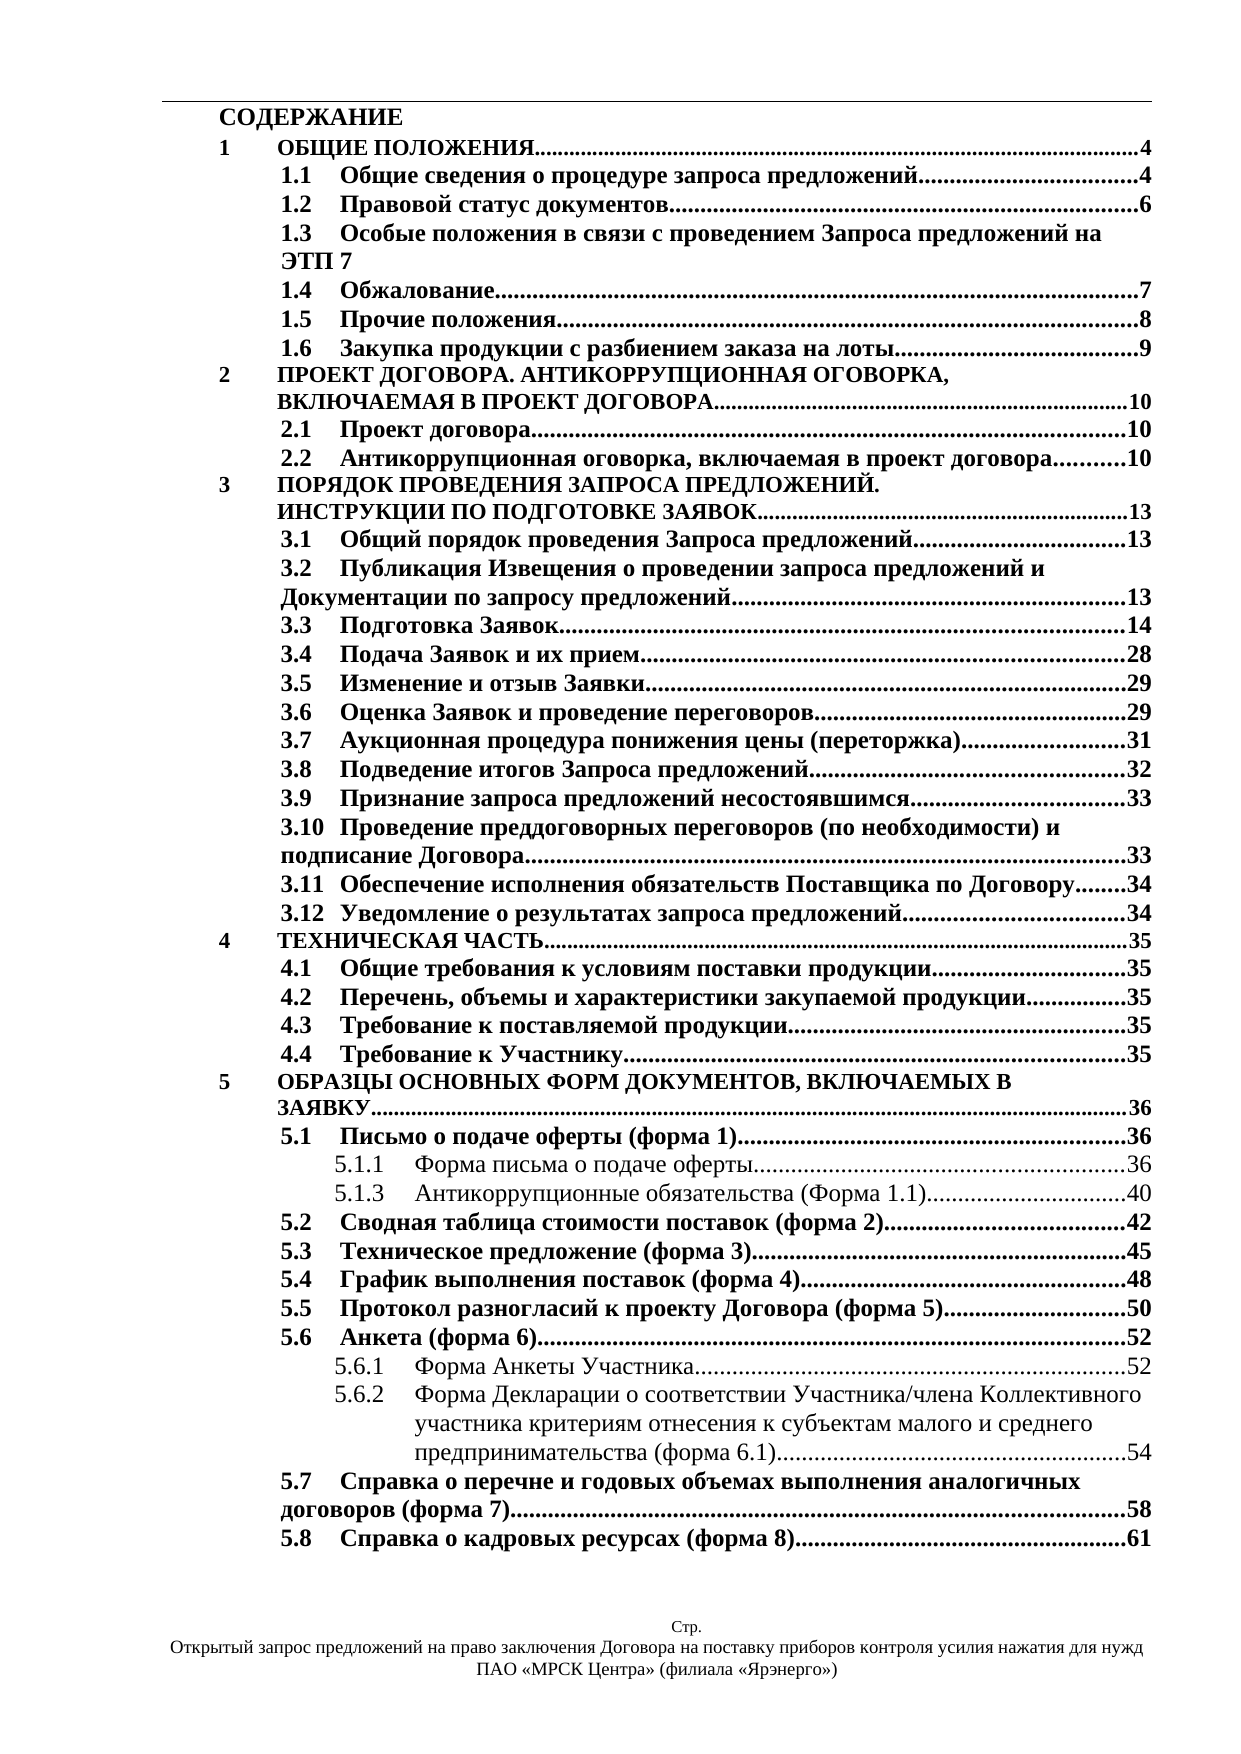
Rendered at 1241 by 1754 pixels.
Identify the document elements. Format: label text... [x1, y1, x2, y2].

text 3.5 Изменение и отзыв Заявки 29 [280, 668, 1133, 697]
text 3.1 Общий порядок проведения Запроса предложений 13 [280, 524, 1133, 553]
text 3.6 Оценка Заявок и проведение переговоров 29 [280, 697, 1133, 726]
text 5.2 Сводная таблица стоимости поставок (форма 2) 42 [280, 1207, 1133, 1236]
text 5 Образцы основных форм документов, включаемых в Заявку 36 [218, 1068, 1033, 1121]
text 1.4 Обжалование 7 [280, 275, 1133, 304]
text 1.5 Прочие положения 8 [280, 304, 1133, 333]
text 5.7 Справка о перечне и годовых объемах выполнения аналогичных договоров (форма 7) 58 [280, 1466, 1133, 1523]
text 4.1 Общие требования к условиям поставки продукции 35 [280, 953, 1133, 982]
text 1 Общие положения 4 [218, 134, 1033, 160]
text 2.1 Проект договора 10 [280, 414, 1133, 443]
text 1.3 Особые положения в связи с проведением Запроса предложений на ЭТП 7 [280, 218, 1133, 275]
text 3.10 Проведение преддоговорных переговоров (по необходимости) и подписание Договора 33 [280, 812, 1133, 869]
text 5.1.1 Форма письма о подаче оферты 36 [334, 1149, 1144, 1178]
text 1.2 Правовой статус документов 6 [280, 189, 1133, 218]
text 3.9 Признание запроса предложений несостоявшимся 33 [280, 783, 1133, 812]
text 1.6 Закупка продукции с разбиением заказа на лоты 9 [280, 333, 1133, 361]
text 3 Порядок проведения Запроса предложений. Инструкции по подготовке Заявок 13 [218, 472, 1033, 524]
text СОДЕРЖАНИЕ [218, 102, 938, 131]
text 5.1.3 Антикоррупционные обязательства (Форма 1.1). 40 [334, 1178, 1144, 1207]
text 1.1 Общие сведения о процедуре запроса предложений 4 [280, 160, 1133, 189]
text 5.8 Справка о кадровых ресурсах (форма 8) 61 [280, 1523, 1133, 1552]
text 4.3 Требование к поставляемой продукции 35 [280, 1011, 1133, 1039]
text 5.6.1 Форма Анкеты Участника 52 [334, 1351, 1144, 1379]
text 5.3 Техническое предложение (форма 3) 45 [280, 1236, 1133, 1264]
text 2.2 Антикоррупционная оговорка, включаемая в проект договора 10 [280, 443, 1133, 472]
text 3.2 Публикация Извещения о проведении запроса предложений и Документации по запросу предложений 13 [280, 553, 1133, 611]
text 5.5 Протокол разногласий к проекту Договора (форма 5) 50 [280, 1293, 1133, 1322]
text 3.3 Подготовка Заявок 14 [280, 611, 1133, 639]
text 3.4 Подача Заявок и их прием 28 [280, 639, 1133, 668]
text 4.2 Перечень, объемы и характеристики закупаемой продукции 35 [280, 982, 1133, 1011]
text 2 Проект Договора. Антикоррупционная оговорка, включаемая в проект договора 10 [218, 361, 1033, 414]
text 3.7 Аукционная процедура понижения цены (переторжка) 31 [280, 726, 1133, 754]
text 3.8 Подведение итогов Запроса предложений 32 [280, 754, 1133, 783]
text 3.12 Уведомление о результатах запроса предложений 34 [280, 898, 1133, 927]
text 5.6 Анкета (форма 6) 52 [280, 1322, 1133, 1351]
text 3.11 Обеспечение исполнения обязательств Поставщика по Договору 34 [280, 869, 1133, 898]
text 4.4 Требование к Участнику. 35 [280, 1039, 1133, 1068]
text 5.4 График выполнения поставок (форма 4) 48 [280, 1264, 1133, 1293]
text 5.6.2 Форма Декларации о соответствии Участника/члена Коллективного участника критериям отнесения к субъектам малого и среднего предпринимательства (форма 6.1) 54 [334, 1379, 1144, 1466]
text 5.1 Письмо о подаче оферты (форма 1) 36 [280, 1121, 1133, 1149]
text 4 Техническая часть 35 [218, 927, 1033, 953]
